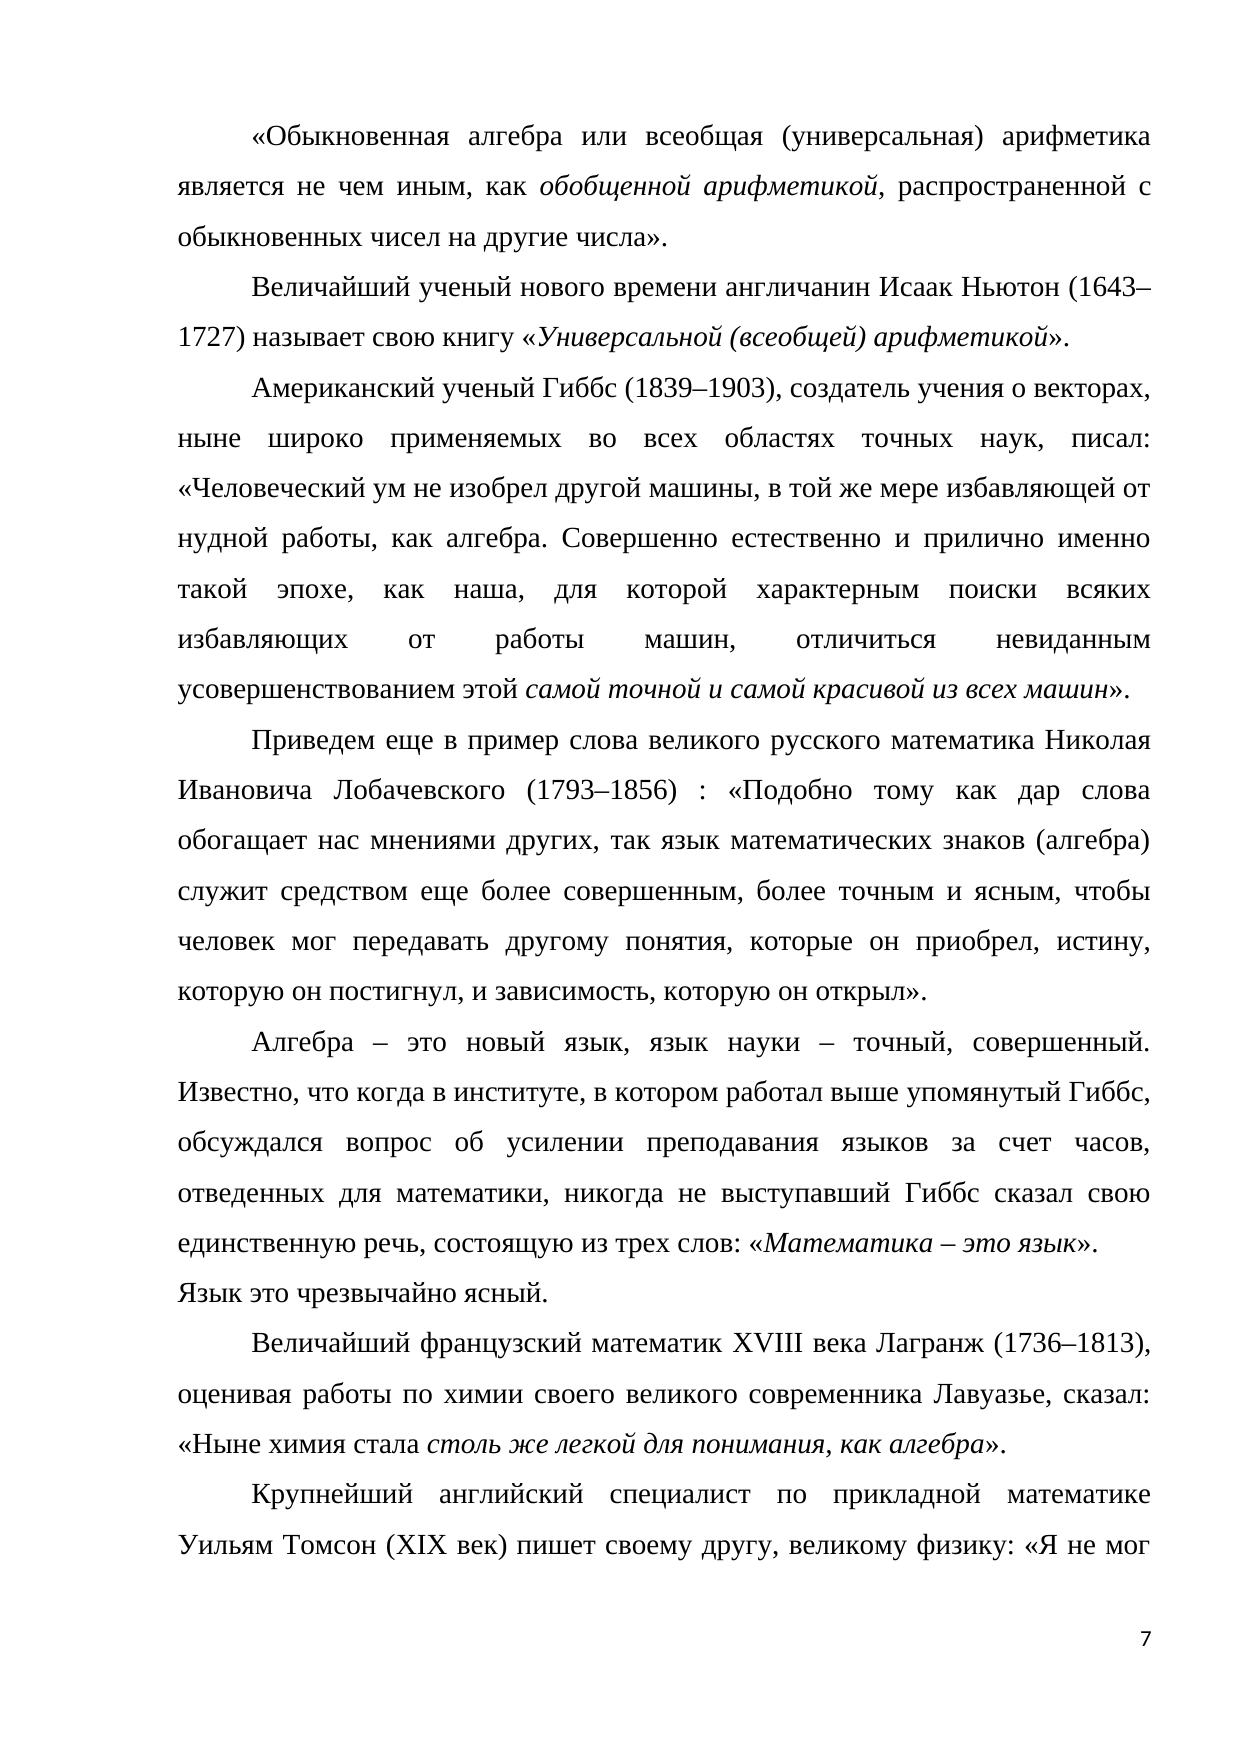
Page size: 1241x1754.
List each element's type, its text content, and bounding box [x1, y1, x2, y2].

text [177, 1477, 1152, 1560]
text Приведем еще в пример слова великого русского математика Николая Ивановича Лобачевского (1793–1856) : «Подобно тому как дар слова обогащает нас мнениями других, так язык математических знаков (алгебра) служит средством еще более совершенным, более точным и ясным, чтобы человек мог передавать другому понятия, которые он приобрел, истину, которую он постигнул, и зависимость, которую он открыл». [177, 722, 1152, 1007]
text Величайший ученый нового времени англичанин Исаак Ньютон (1643–1727) называет свою книгу «Универсальной (всеобщей) арифметикой». [177, 269, 1152, 353]
text «Обыкновенная алгебра или всеобщая (универсальная) арифметика является не чем иным, как обобщенной арифметикой, распространенной с обыкновенных чисел на другие числа». [177, 118, 1152, 252]
text Алгебра – это новый язык, язык науки – точный, совершенный. Известно, что когда в институте, в котором работал выше упомянутый Гиббс, обсуждался вопрос об усилении преподавания языков за счет часов, отведенных для математики, никогда не выступавший Гиббс сказал свою единственную речь, состоящую из трех слов: «Математика – это язык». [177, 1024, 1152, 1258]
text Американский ученый Гиббс (1839–1903), создатель учения о векторах, ныне широко применяемых во всех областях точных наук, писал: «Человеческий ум не изобрел другой машины, в той же мере избавляющей от нудной работы, как алгебра. Совершенно естественно и прилично именно такой эпохе, как наша, для которой характерным поиски всяких избавляющих от работы машин, отличиться невиданным усовершенствованием этой самой точной и самой красивой из всех машин». [177, 370, 1152, 705]
text Язык это чрезвычайно ясный. [177, 1275, 1152, 1309]
text Величайший французский математик XVIII века Лагранж (1736–1813), оценивая работы по химии своего великого современника Лавуазье, сказал: «Ныне химия стала столь же легкой для понимания, как алгебра». [177, 1326, 1152, 1460]
